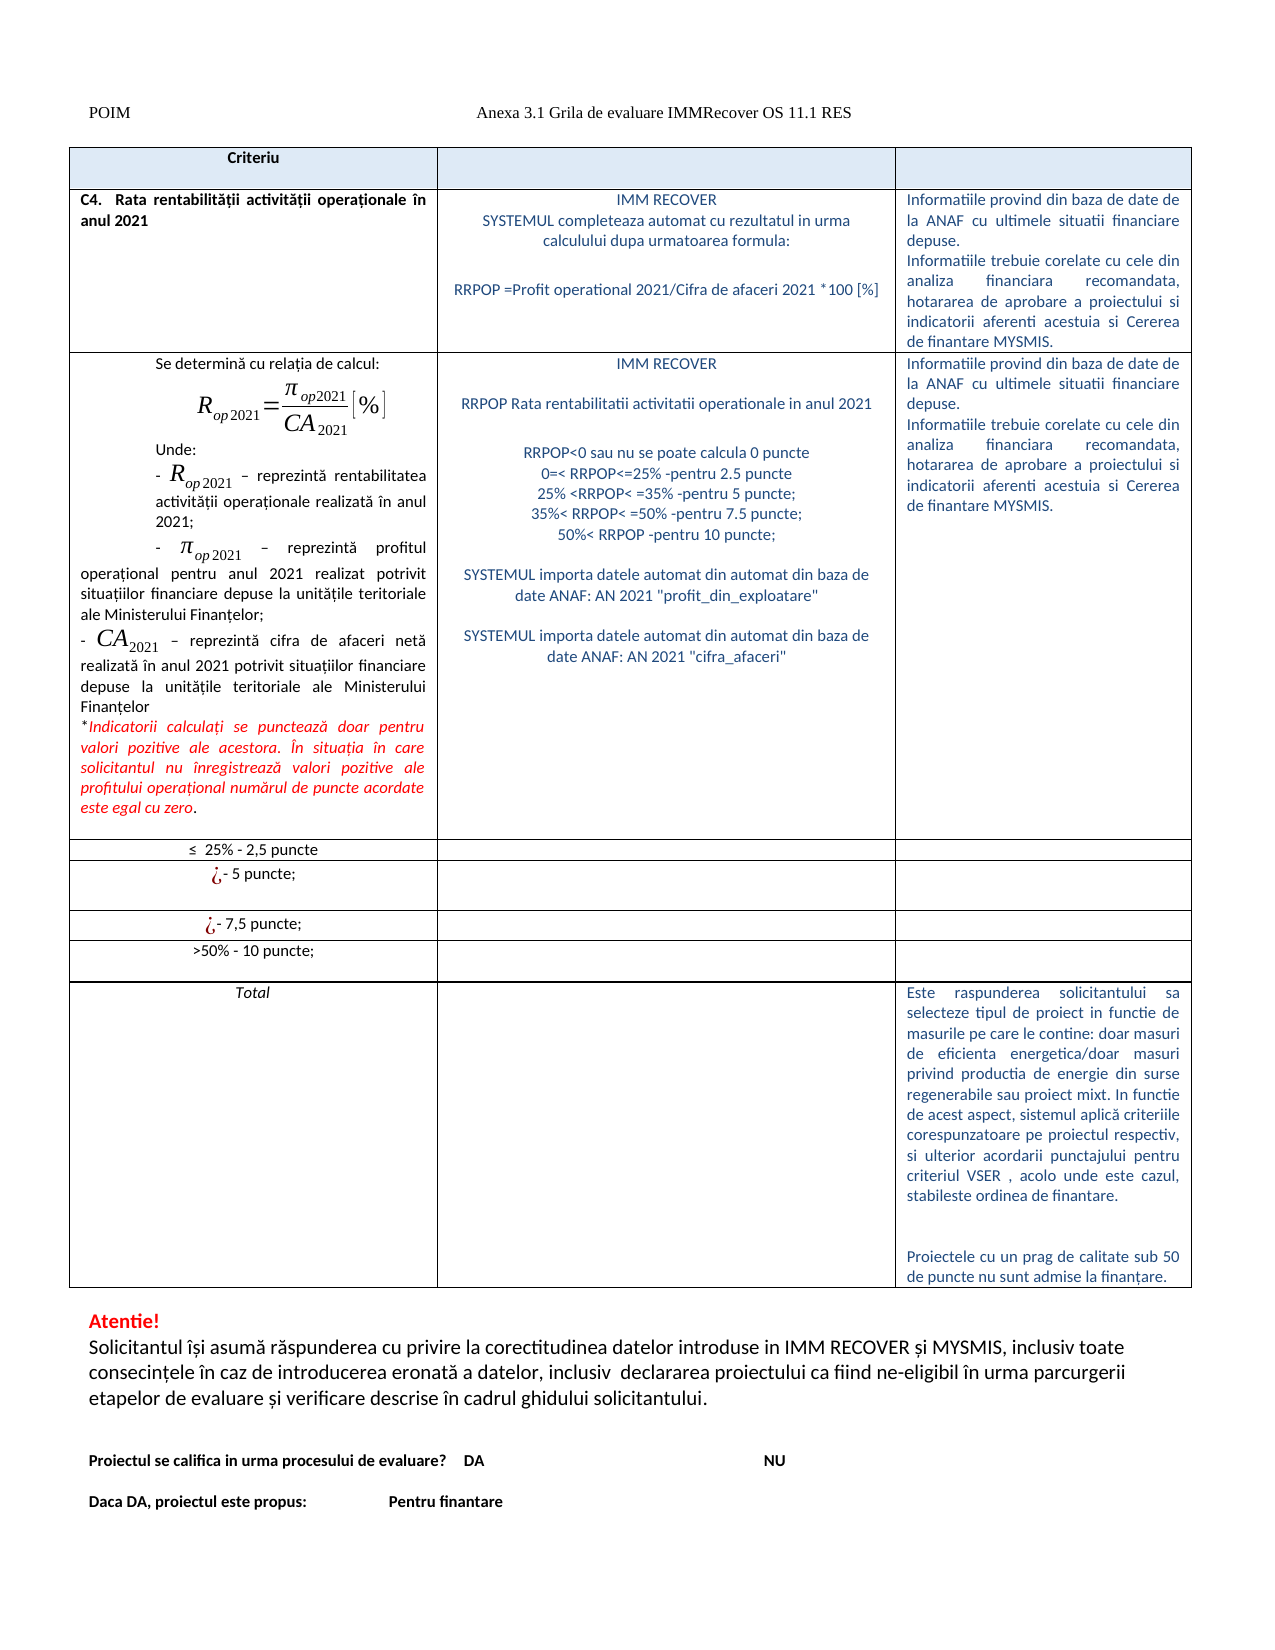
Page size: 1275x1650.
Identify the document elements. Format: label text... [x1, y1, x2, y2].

text Atentie! [89, 1308, 1172, 1334]
table_cell >50% - 10 puncte; [70, 941, 437, 981]
table_cell Informatiile provind din baza de date de la ANAF cu ultimele situatii financiare depuse. Informatiile trebuie corelate cu cele din analiza financiara recomandata, hotararea de aprobare a proiectului si indicatorii aferenti acestuia si Cererea de finantare MYSMIS. [896, 190, 1191, 352]
table_cell [438, 983, 895, 1287]
text Solicitantul își asumă răspunderea cu privire la corectitudinea datelor introduse in IMM RECOVER și MYSMIS, inclusiv toate consecințele în caz de introducerea eronată a datelor, inclusiv declararea proiectului ca fiind ne-eligibil în urma parcurgerii etapelor de evaluare și verificare descrise în cadrul ghidului solicitantului. [89, 1334, 1172, 1410]
table_cell ≤ 25% - 2,5 puncte [70, 840, 437, 860]
table_cell Este raspunderea solicitantului sa selecteze tipul de proiect in functie de masurile pe care le contine: doar masuri de eficienta energetica/doar masuri privind productia de energie din surse regenerabile sau proiect mixt. In functie de acest aspect, sistemul aplică criteriile corespunzatoare pe proiectul respectiv, si ulterior acordarii punctajului pentru criteriul VSER , acolo unde este cazul, stabileste ordinea de finantare. Proiectele cu un prag de calitate sub 50 de puncte nu sunt admise la finanțare. [896, 983, 1191, 1287]
table_cell [438, 911, 895, 940]
text Proiectul se califica in urma procesului de evaluare? DA NU [89, 1451, 1172, 1471]
table_header [438, 148, 895, 188]
table_cell - 5 puncte; [70, 861, 437, 910]
table_header Criteriu [70, 148, 437, 188]
table_cell - 7,5 puncte; [70, 911, 437, 940]
table_cell [438, 941, 895, 981]
table_cell Total [70, 983, 437, 1287]
table_cell Informatiile provind din baza de date de la ANAF cu ultimele situatii financiare depuse. Informatiile trebuie corelate cu cele din analiza financiara recomandata, hotararea de aprobare a proiectului si indicatorii aferenti acestuia si Cererea de finantare MYSMIS. [896, 353, 1191, 838]
table_cell C4. Rata rentabilității activității operaționale în anul 2021 [70, 190, 437, 352]
table_header [896, 148, 1191, 188]
table_cell [438, 861, 895, 910]
table_cell Se determină cu relația de calcul: Unde: - – reprezintă rentabilitatea activității operaționale realizată în anul 2021; - – reprezintă profitul operațional pentru anul 2021 realizat potrivit situațiilor financiare depuse la unitățile teritoriale ale Ministerului Finanțelor; - – reprezintă cifra de afaceri netă realizată în anul 2021 potrivit situațiilor financiare depuse la unitățile teritoriale ale Ministerului Finanțelor *Indicatorii calculați se punctează doar pentru valori pozitive ale acestora. În situația în care solicitantul nu înregistrează valori pozitive ale profitului operațional numărul de puncte acordate este egal cu zero. [70, 353, 437, 838]
table_cell [438, 840, 895, 860]
table_cell [896, 840, 1191, 860]
table_cell [896, 911, 1191, 940]
text Daca DA, proiectul este propus: Pentru finantare [89, 1491, 1172, 1512]
table_cell IMM RECOVER RRPOP Rata rentabilitatii activitatii operationale in anul 2021 RRPOP<0 sau nu se poate calcula 0 puncte 0=< RRPOP<=25% -pentru 2.5 puncte 25% <RRPOP< =35% -pentru 5 puncte; 35%< RRPOP< =50% -pentru 7.5 puncte; 50%< RRPOP -pentru 10 puncte; SYSTEMUL importa datele automat din automat din baza de date ANAF: AN 2021 "profit_din_exploatare" SYSTEMUL importa datele automat din automat din baza de date ANAF: AN 2021 "cifra_afaceri" [438, 353, 895, 838]
table_cell IMM RECOVER SYSTEMUL completeaza automat cu rezultatul in urma calculului dupa urmatoarea formula: RRPOP =Profit operational 2021/Cifra de afaceri 2021 *100 [%] [438, 190, 895, 352]
table_cell [896, 861, 1191, 910]
table_cell [896, 941, 1191, 981]
